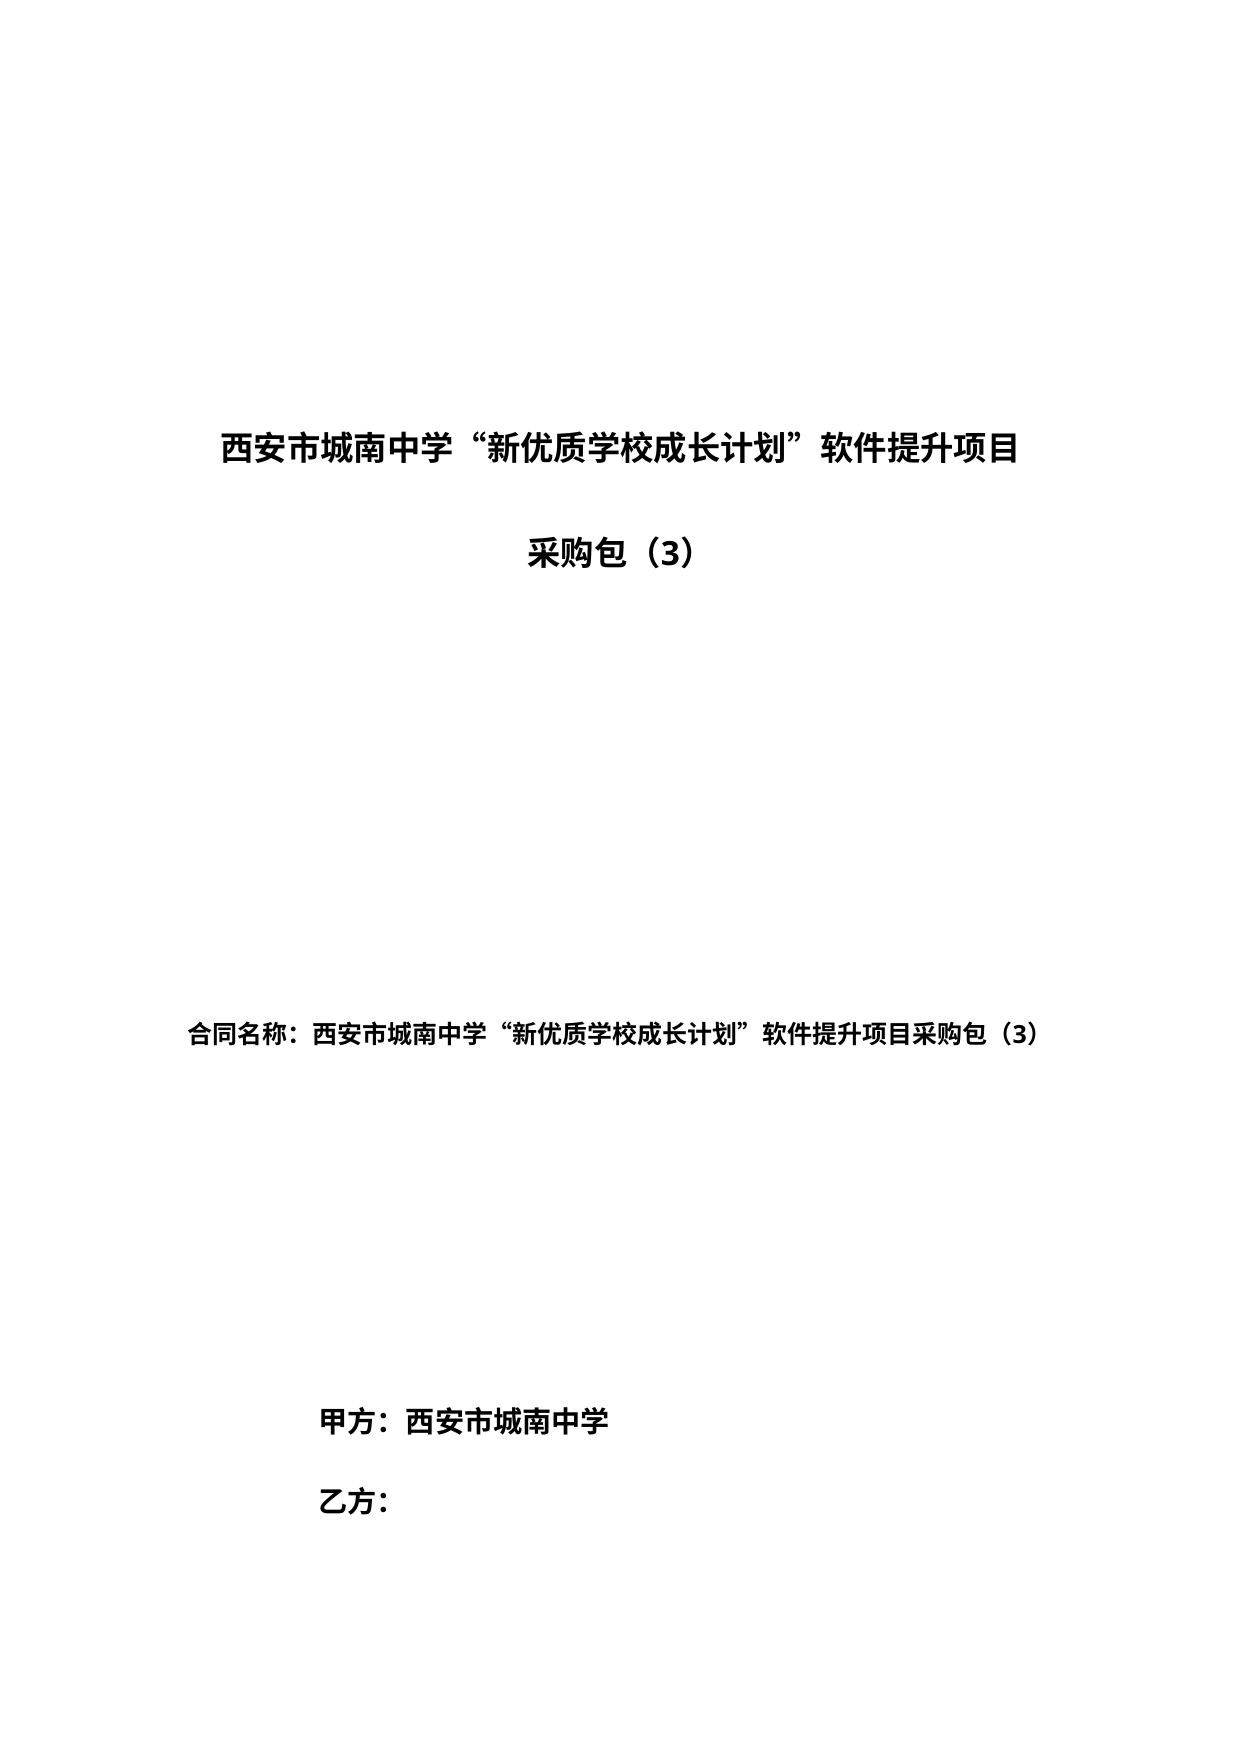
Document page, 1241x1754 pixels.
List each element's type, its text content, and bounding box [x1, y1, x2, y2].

text 西安市城南中学“新优质学校成长计划”软件提升项目 [187, 414, 1053, 479]
text 甲方：西安市城南中学 [187, 1399, 1053, 1441]
text 乙方： [187, 1479, 1053, 1521]
text 采购包（3） [187, 519, 1053, 584]
text 合同名称：西安市城南中学“新优质学校成长计划”软件提升项目采购包（3） [187, 1014, 1053, 1051]
